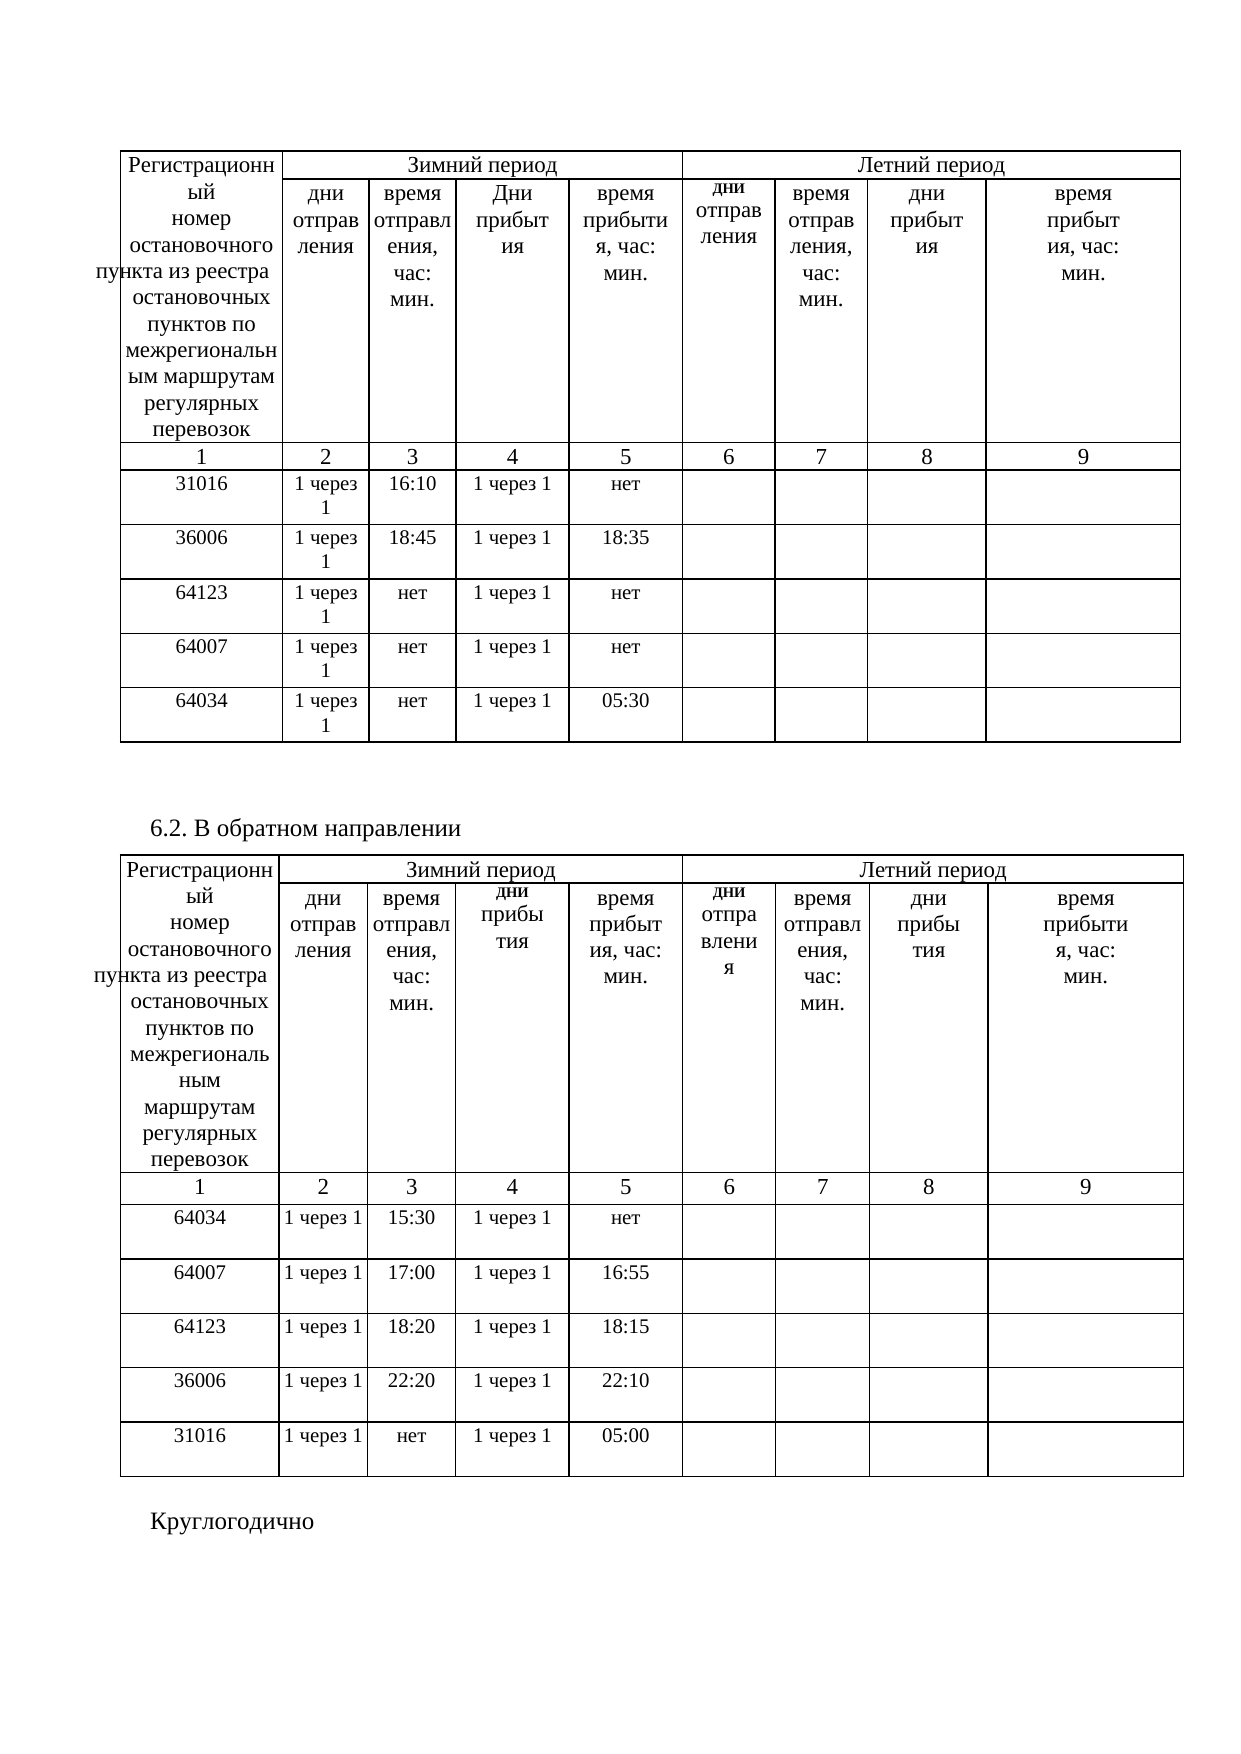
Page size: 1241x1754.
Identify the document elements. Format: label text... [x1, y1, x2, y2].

table_cell 1 через 1 [457, 688, 568, 741]
table_cell [987, 634, 1180, 687]
table_cell 8 [868, 443, 985, 469]
table_cell 18:35 [570, 525, 682, 578]
table_cell 64034 [121, 1205, 278, 1258]
table_cell [870, 1368, 987, 1421]
table_cell [870, 1260, 987, 1312]
table_cell [776, 1368, 869, 1421]
table_cell 1 через 1 [456, 1205, 568, 1258]
table_cell 17:00 [368, 1260, 455, 1312]
table_cell 2 [280, 1173, 367, 1204]
table_cell [683, 634, 774, 687]
table_cell [989, 1260, 1183, 1312]
table_cell 1 через 1 [280, 1423, 367, 1476]
table_cell 1 через 1 [280, 1260, 367, 1312]
table_cell [776, 580, 867, 632]
table_cell дни отправ ления [280, 884, 367, 1172]
table_cell [868, 471, 985, 524]
table_cell [683, 1205, 775, 1258]
table_cell время прибыти я, час: мин. [989, 884, 1183, 1172]
table_cell [776, 525, 867, 578]
table_cell 64123 [121, 1314, 278, 1367]
table_cell дни прибы тия [870, 884, 987, 1172]
table_cell 5 [570, 443, 682, 469]
table_cell [683, 1368, 775, 1421]
text Круглогодично [150, 1506, 1090, 1535]
table_cell время прибыт ия, час: мин. [987, 180, 1180, 441]
table_cell время отправл ения, час: мин. [368, 884, 455, 1172]
table_cell 9 [987, 443, 1180, 469]
table_cell [683, 1260, 775, 1312]
table_cell 1 через 1 [283, 580, 368, 632]
table_cell 22:10 [570, 1368, 682, 1421]
table_cell дни прибыт ия [868, 180, 985, 441]
table_cell 3 [370, 443, 455, 469]
table_cell [683, 1423, 775, 1476]
table_cell [868, 525, 985, 578]
table_cell 64123 [121, 580, 282, 632]
table_cell 1 через 1 [457, 580, 568, 632]
table_cell [987, 471, 1180, 524]
table_cell 1 через 1 [280, 1314, 367, 1367]
table_cell время отправ ления, час: мин. [776, 180, 867, 441]
table_cell время отправл ения, час: мин. [776, 884, 869, 1172]
table_cell 9 [989, 1173, 1183, 1204]
table_cell нет [370, 688, 455, 741]
table_cell ДНИ отпра влени я [683, 884, 775, 1172]
text 6.2. В обратном направлении [150, 813, 1090, 842]
table_cell нет [570, 580, 682, 632]
table_cell [776, 471, 867, 524]
table_cell 4 [456, 1173, 568, 1204]
table_cell [776, 1423, 869, 1476]
table_cell 4 [457, 443, 568, 469]
table_header Регистрационный номер остановочного пункта из реестра остановочных пунктов по межрегиональным маршрутам регулярных перевозок [121, 152, 282, 441]
table_cell [776, 1314, 869, 1367]
table_cell 2 [283, 443, 368, 469]
table_cell [776, 634, 867, 687]
table_cell 64007 [121, 1260, 278, 1312]
table_cell [776, 688, 867, 741]
table_cell 7 [776, 1173, 869, 1204]
table_cell [868, 688, 985, 741]
table_cell нет [570, 471, 682, 524]
table_cell 7 [776, 443, 867, 469]
table_cell 1 через 1 [456, 1423, 568, 1476]
table_cell 22:20 [368, 1368, 455, 1421]
table_cell [683, 580, 774, 632]
table_cell [989, 1368, 1183, 1421]
table_cell 1 через 1 [283, 471, 368, 524]
table_cell 6 [683, 443, 774, 469]
table_cell [987, 688, 1180, 741]
table_cell [683, 688, 774, 741]
table_cell [868, 634, 985, 687]
table_cell [870, 1205, 987, 1258]
table_cell ДНИ отправ ления [683, 180, 774, 441]
table_cell нет [370, 634, 455, 687]
table_header Летний период [683, 152, 1180, 178]
table_cell 1 через 1 [457, 525, 568, 578]
table_cell [683, 525, 774, 578]
table_cell дни отправ ления [283, 180, 368, 441]
table_cell 1 [121, 443, 282, 469]
table_cell 16:10 [370, 471, 455, 524]
table_cell [868, 580, 985, 632]
table_cell [989, 1314, 1183, 1367]
table_cell 1 через 1 [280, 1368, 367, 1421]
table_cell нет [368, 1423, 455, 1476]
table_cell 64007 [121, 634, 282, 687]
table_header Зимний период [283, 152, 682, 178]
table_cell [683, 1314, 775, 1367]
table_header Зимний период [280, 856, 682, 882]
table_cell 05:30 [570, 688, 682, 741]
table_cell [870, 1314, 987, 1367]
table_cell 5 [570, 1173, 682, 1204]
table_cell время прибыти я, час: мин. [570, 180, 682, 441]
table_cell нет [570, 634, 682, 687]
table_cell 1 через 1 [283, 525, 368, 578]
table_cell нет [570, 1205, 682, 1258]
table_cell 18:45 [370, 525, 455, 578]
table_cell 05:00 [570, 1423, 682, 1476]
table_cell 8 [870, 1173, 987, 1204]
table_cell 18:20 [368, 1314, 455, 1367]
table_cell 1 через 1 [456, 1314, 568, 1367]
table_cell ДНИ прибы тия [456, 884, 568, 1172]
table_cell 6 [683, 1173, 775, 1204]
table_cell 3 [368, 1173, 455, 1204]
table_cell [776, 1205, 869, 1258]
table_cell время прибыт ия, час: мин. [570, 884, 682, 1172]
table_cell 1 через 1 [280, 1205, 367, 1258]
table_cell [683, 471, 774, 524]
table_cell 1 через 1 [457, 471, 568, 524]
table_cell 36006 [121, 1368, 278, 1421]
table_header Регистрационный номер остановочного пункта из реестра остановочных пунктов по межрегиональным маршрутам регулярных перевозок [121, 856, 278, 1172]
table_cell 18:15 [570, 1314, 682, 1367]
table_cell 16:55 [570, 1260, 682, 1312]
table_cell [989, 1205, 1183, 1258]
table_cell 64034 [121, 688, 282, 741]
table_cell [987, 580, 1180, 632]
table_cell 31016 [121, 1423, 278, 1476]
table_cell [989, 1423, 1183, 1476]
table_cell [987, 525, 1180, 578]
table_cell [776, 1260, 869, 1312]
table_cell [870, 1423, 987, 1476]
table_cell 1 через 1 [283, 634, 368, 687]
table_cell 1 [121, 1173, 278, 1204]
table_cell 31016 [121, 471, 282, 524]
table_cell Дни прибыт ия [457, 180, 568, 441]
table_cell нет [370, 580, 455, 632]
table_cell 1 через 1 [283, 688, 368, 741]
table_cell 15:30 [368, 1205, 455, 1258]
table_cell 36006 [121, 525, 282, 578]
table_cell 1 через 1 [457, 634, 568, 687]
table_cell время отправл ения, час: мин. [370, 180, 455, 441]
table_cell 1 через 1 [456, 1368, 568, 1421]
table_header Летний период [683, 856, 1183, 882]
table_cell 1 через 1 [456, 1260, 568, 1312]
